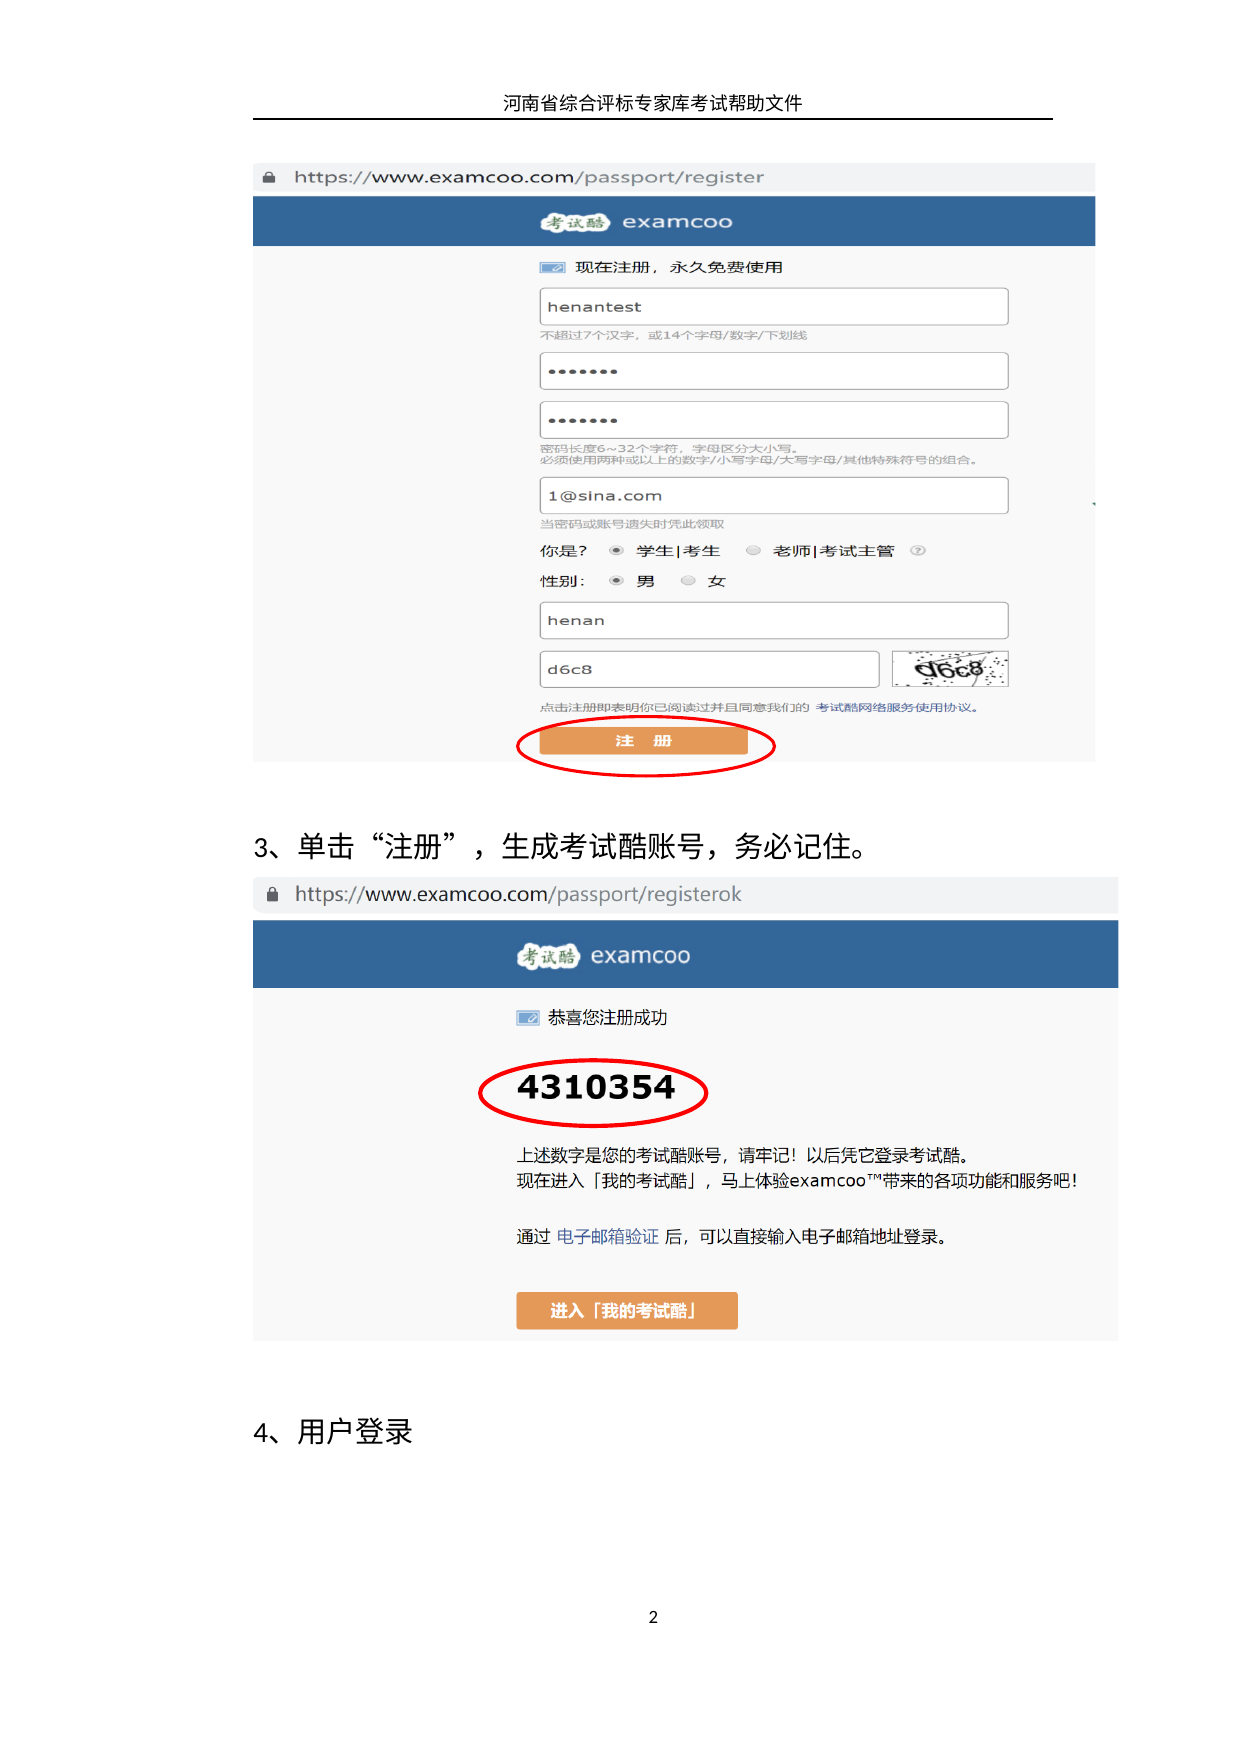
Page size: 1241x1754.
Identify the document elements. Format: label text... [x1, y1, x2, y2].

picture [253, 877, 1119, 1341]
picture [520, 719, 772, 762]
text 4、用户登录 [253, 1397, 1053, 1462]
text 3、单击“注册”，生成考试酷账号，务必记住。 [253, 812, 1053, 877]
picture [253, 162, 1096, 762]
